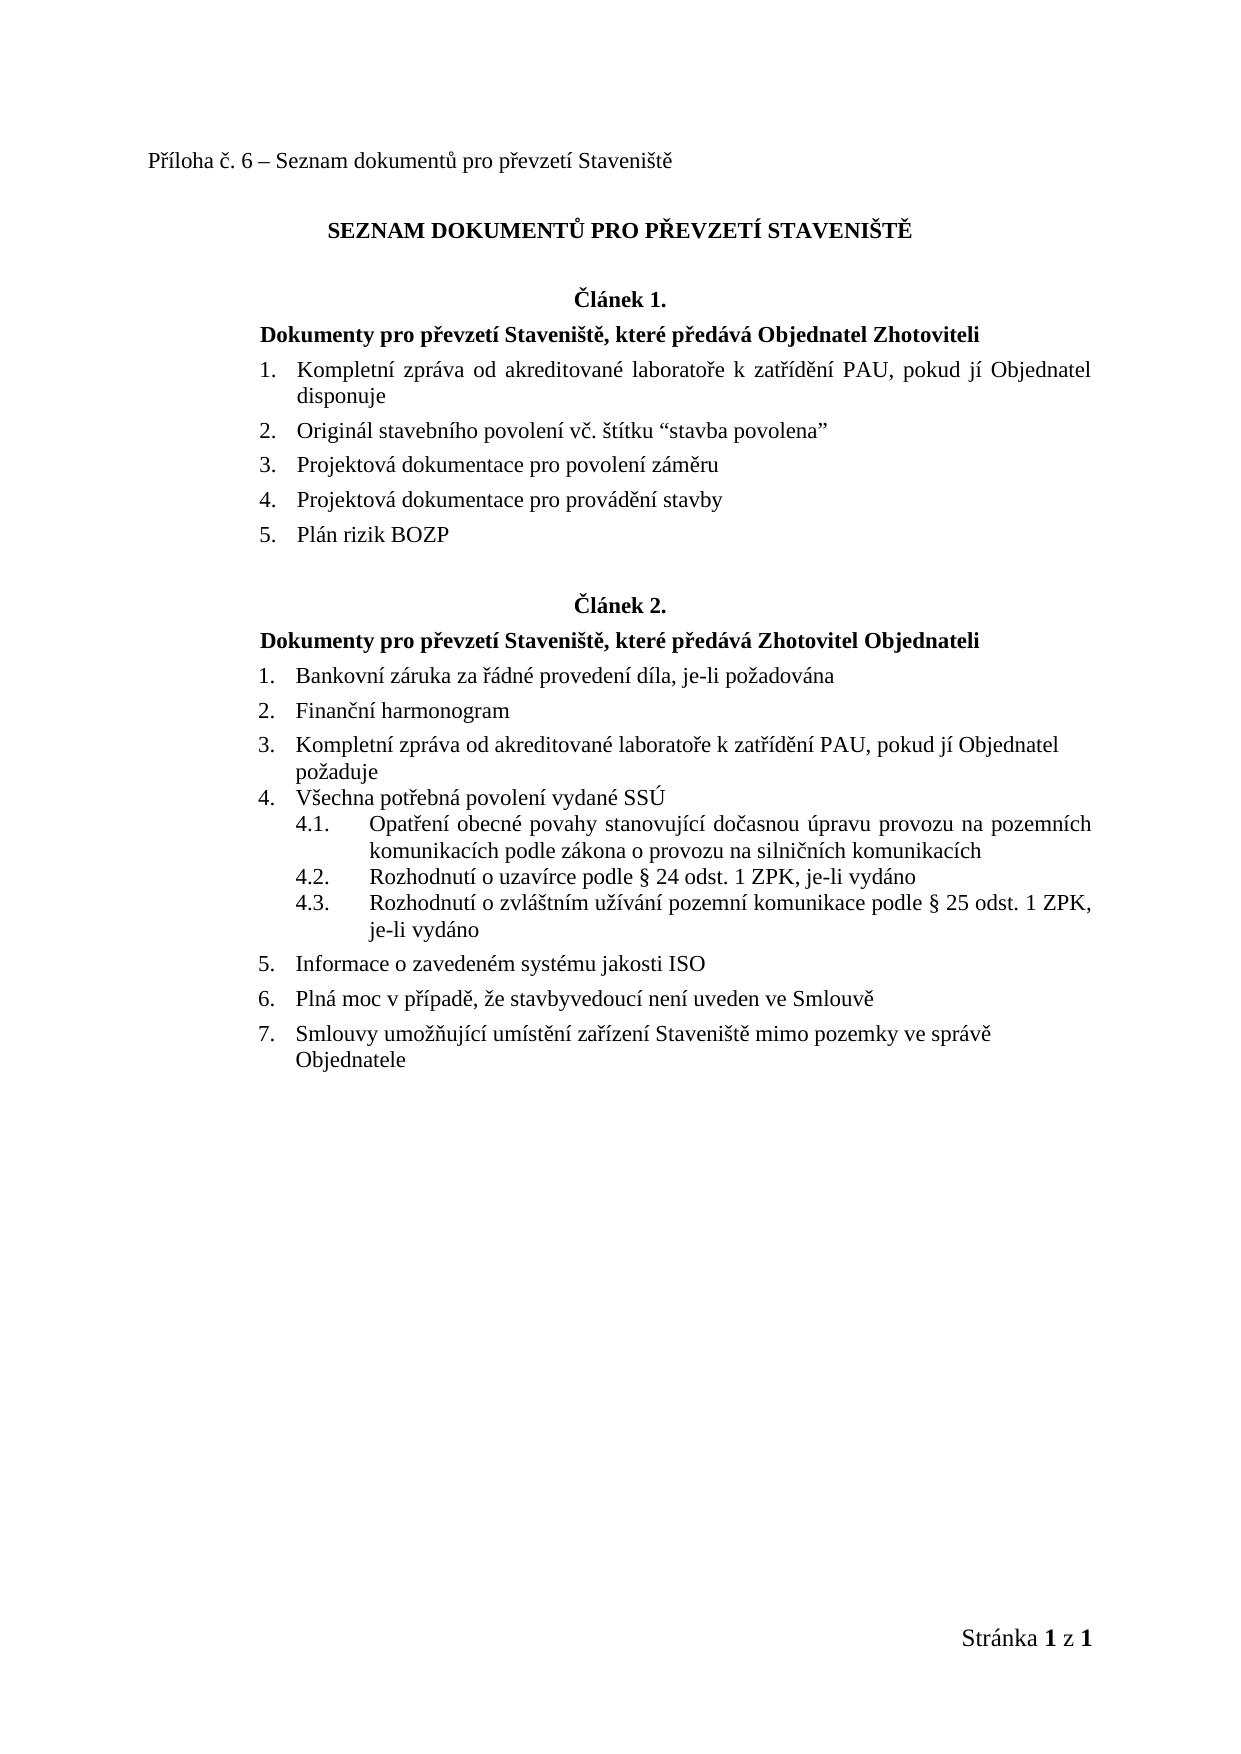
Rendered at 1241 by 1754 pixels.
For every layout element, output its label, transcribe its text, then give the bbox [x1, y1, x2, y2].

list SEZNAM DOKUMENTŮ PRO PŘEVZETÍ STAVENIŠTĚ [148, 217, 1093, 243]
list Projektová dokumentace pro povolení záměru [259, 451, 1093, 478]
list Plná moc v případě, že stavbyvedoucí není uveden ve Smlouvě [258, 985, 1093, 1012]
list Informace o zavedeném systému jakosti ISO [258, 951, 1093, 977]
text Příloha č. 6 – Seznam dokumentů pro převzetí Staveniště [148, 148, 1093, 174]
list Plán rizik BOZP [259, 521, 1093, 547]
list Všechna potřebná povolení vydané SSÚ [258, 784, 1093, 810]
list Kompletní zpráva od akreditované laboratoře k zatřídění PAU, pokud jí Objednatel disponuje [259, 356, 1093, 408]
list Rozhodnutí o zvláštním užívání pozemní komunikace podle § 25 odst. 1 ZPK, je-li vydáno [295, 889, 1093, 942]
list Projektová dokumentace pro provádění stavby [259, 486, 1093, 512]
list Dokumenty pro převzetí Staveniště, které předává Objednatel Zhotoviteli [148, 321, 1093, 347]
list Finanční harmonogram [258, 697, 1093, 723]
list Opatření obecné povahy stanovující dočasnou úpravu provozu na pozemních komunikacích podle zákona o provozu na silničních komunikacích [295, 810, 1093, 863]
list Článek 2. [148, 593, 1093, 619]
list Originál stavebního povolení vč. štítku “stavba povolena” [259, 417, 1093, 443]
list Kompletní zpráva od akreditované laboratoře k zatřídění PAU, pokud jí Objednatel požaduje [258, 731, 1093, 784]
list Bankovní záruka za řádné provedení díla, je-li požadována [258, 662, 1093, 688]
list Článek 1. [148, 286, 1093, 313]
list Dokumenty pro převzetí Staveniště, které předává Zhotovitel Objednateli [148, 627, 1093, 654]
list Rozhodnutí o uzavírce podle § 24 odst. 1 ZPK, je-li vydáno [295, 863, 1093, 889]
list Smlouvy umožňující umístění zařízení Staveniště mimo pozemky ve správě Objednatele [258, 1020, 1093, 1073]
